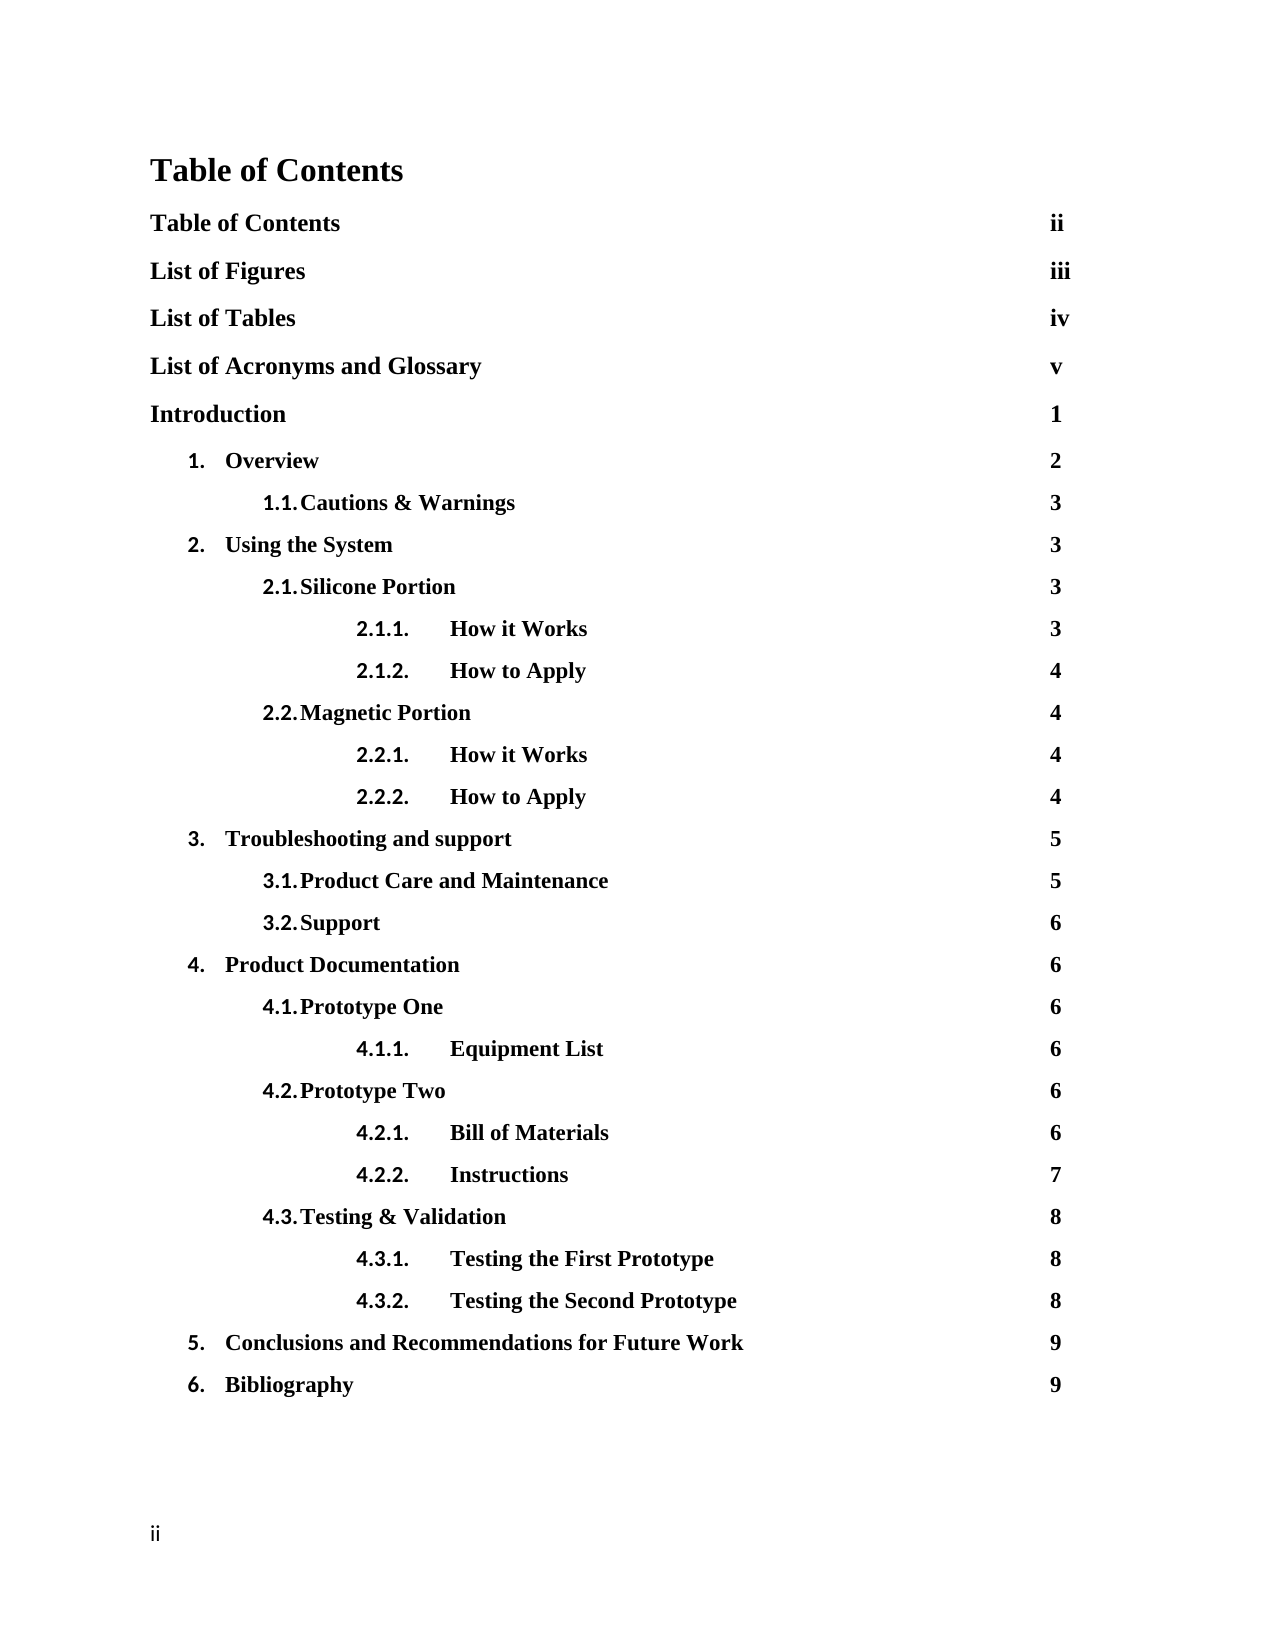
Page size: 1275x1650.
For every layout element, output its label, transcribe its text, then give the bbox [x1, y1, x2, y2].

list Using the System 3 [187, 531, 1125, 558]
list How it Works 3 [356, 614, 1125, 642]
list Testing the First Prototype 8 [356, 1244, 1125, 1272]
list Cautions & Warnings 3 [262, 488, 1125, 517]
list Prototype One 6 [262, 992, 1125, 1020]
list How it Works 4 [356, 740, 1125, 768]
text List of Tables iv [150, 303, 1125, 332]
list Bibliography 9 [187, 1370, 1125, 1398]
list Equipment List 6 [356, 1034, 1125, 1062]
list Product Care and Maintenance 5 [262, 866, 1125, 894]
list Product Documentation 6 [187, 950, 1125, 978]
list Troubleshooting and support 5 [187, 824, 1125, 852]
list Support 6 [262, 908, 1125, 936]
text Table of Contents ii [150, 208, 1125, 237]
list Magnetic Portion 4 [262, 698, 1125, 726]
list Prototype Two 6 [262, 1076, 1125, 1104]
list Overview 2 [187, 447, 1125, 474]
list How to Apply 4 [356, 656, 1125, 684]
list Testing the Second Prototype 8 [356, 1286, 1125, 1314]
list Bill of Materials 6 [356, 1118, 1125, 1146]
list Testing & Validation 8 [262, 1202, 1125, 1230]
text List of Figures iii [150, 256, 1125, 284]
list Silicone Portion 3 [262, 572, 1125, 601]
text List of Acronyms and Glossary v [150, 351, 1125, 380]
text Introduction 1 [150, 399, 1125, 428]
list How to Apply 4 [356, 782, 1125, 810]
text Table of Contents [150, 150, 1125, 188]
list Conclusions and Recommendations for Future Work 9 [187, 1328, 1125, 1356]
list Instructions 7 [356, 1160, 1125, 1188]
